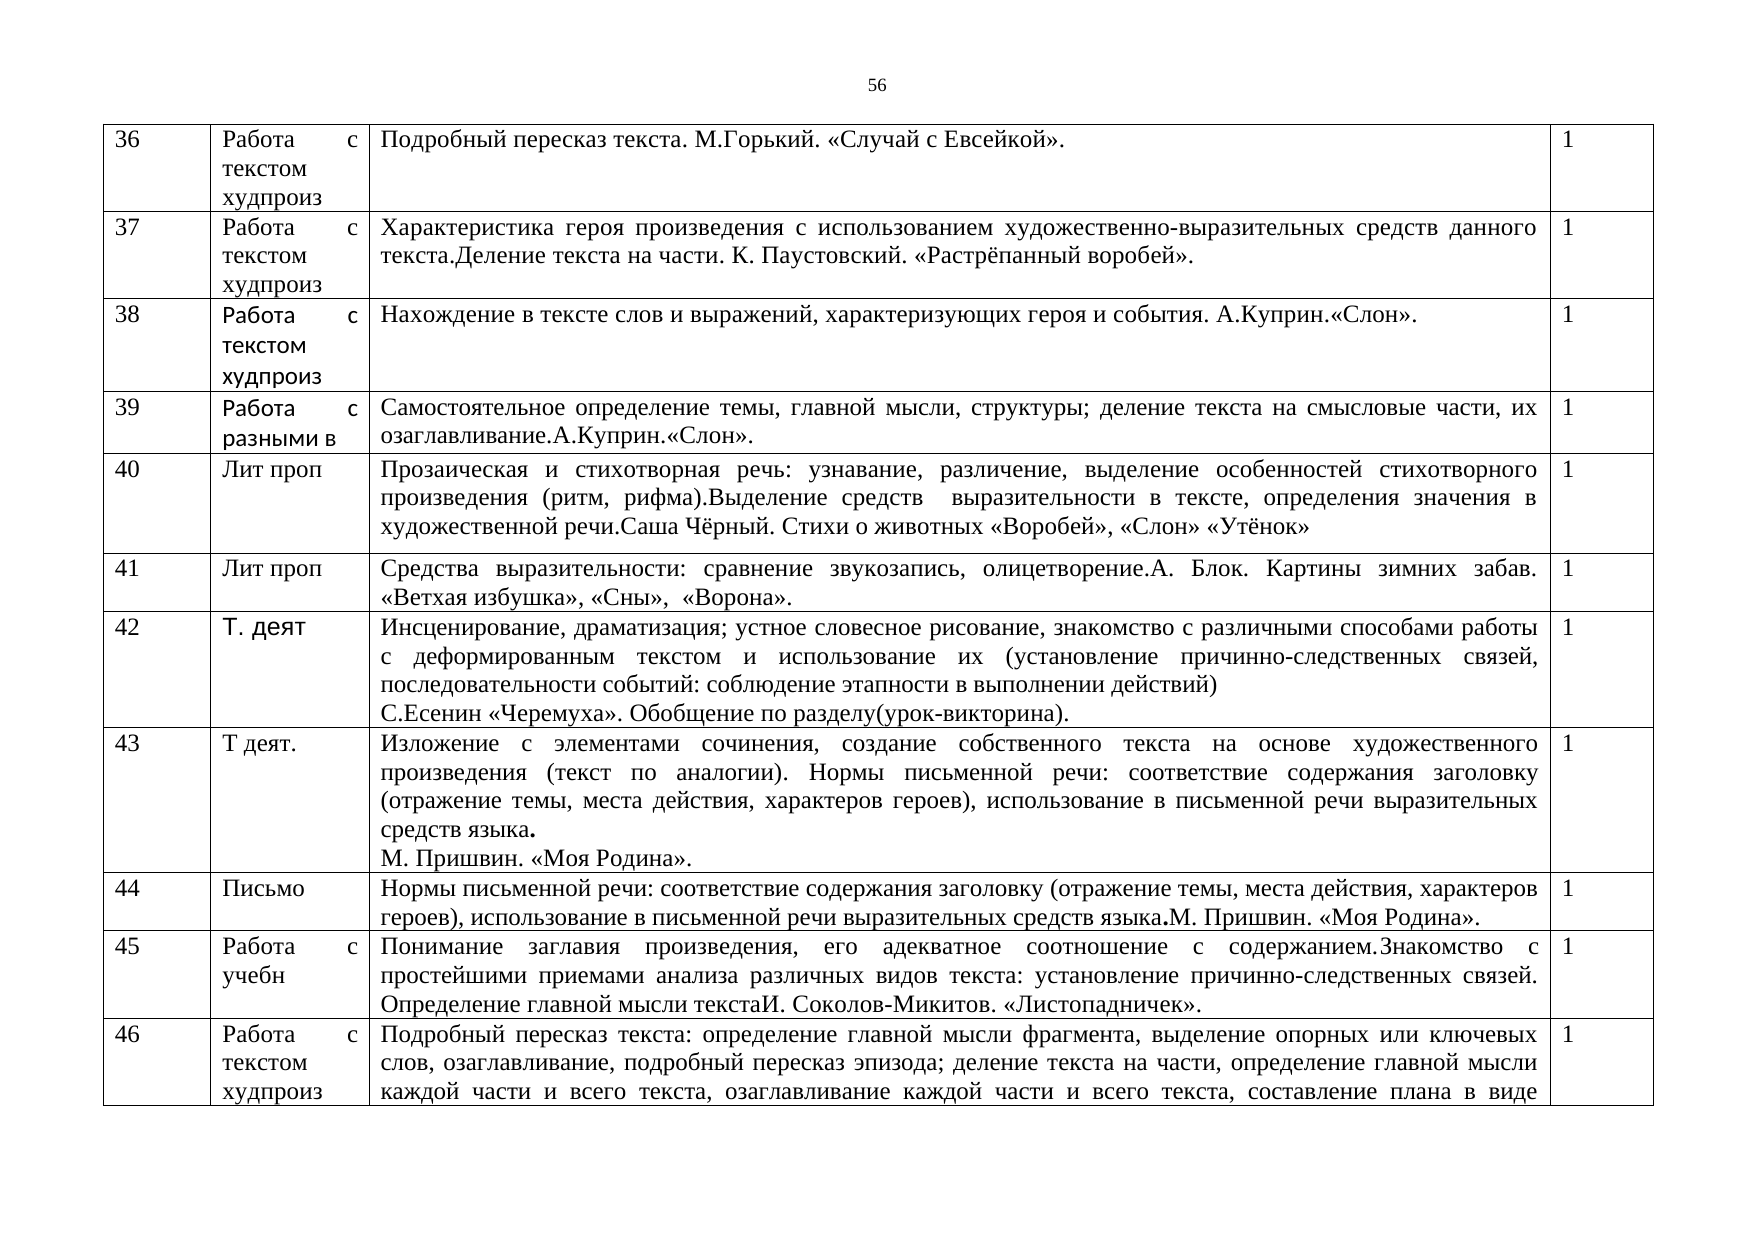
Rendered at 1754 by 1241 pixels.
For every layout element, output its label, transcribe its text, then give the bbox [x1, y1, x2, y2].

table_cell 1 [1551, 299, 1653, 391]
table_cell Лит проп [211, 554, 369, 611]
table_cell Т деят. [211, 728, 369, 872]
table_cell Работа с текстом худпроиз [211, 299, 369, 391]
table_cell Нахождение в тексте слов и выражений, характеризующих героя и события. А.Куприн.«Слон». [370, 299, 1550, 391]
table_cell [370, 1019, 1550, 1105]
table_cell 1 [1551, 392, 1653, 453]
table_cell 46 [104, 1019, 210, 1105]
table_cell Работа с разными в [337, 392, 369, 453]
table_cell Подробный пересказ текста. М.Горький. «Случай с Евсейкой». [370, 125, 1550, 211]
table_cell 1 [1551, 728, 1653, 872]
table_cell 37 [104, 212, 210, 298]
table_cell 1 [1551, 212, 1653, 298]
table_cell 1 [1551, 125, 1653, 211]
table_cell Изложение с элементами сочинения, создание собственного текста на основе художественного произведения (текст по аналогии). Нормы письменной речи: соответствие содержания заголовку (отражение темы, места действия, характеров героев), использование в письменной речи выразительных средств языка. М. Пришвин. «Моя Родина». [370, 728, 1550, 872]
table_cell Работа с текстом худпроиз [307, 212, 369, 298]
table_cell Работа с учебн [211, 931, 369, 1018]
table_cell Нормы письменной речи: соответствие содержания заголовку (отражение темы, места действия, характеров героев), использование в письменной речи выразительных средств языка.М. Пришвин. «Моя Родина». [370, 873, 1550, 930]
table_cell Средства выразительности: сравнение звукозапись, олицетворение.А. Блок. Картины зимних забав. «Ветхая избушка», «Сны», «Ворона». [793, 554, 1550, 611]
table_cell 1 [1551, 454, 1653, 552]
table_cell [211, 1019, 369, 1105]
table_cell 38 [104, 299, 210, 391]
table_cell 41 [104, 554, 210, 611]
table_cell 42 [104, 612, 210, 727]
table_cell Инсценирование, драматизация; устное словесное рисование, знакомство с различными способами работы с деформированным текстом и использование их (установление причинно-следственных связей, последовательности событий: соблюдение этапности в выполнении действий) С.Есенин «Черемуха». Обобщение по разделу(урок-викторина). [370, 612, 1550, 727]
table_cell Характеристика героя произведения с использованием художественно-выразительных средств данного текста.Деление текста на части. К. Паустовский. «Растрёпанный воробей». [370, 212, 1550, 298]
table_cell Лит проп [211, 454, 369, 552]
table_cell Самостоятельное определение темы, главной мысли, структуры; деление текста на смысловые части, их озаглавливание.А.Куприн.«Слон». [370, 392, 1550, 453]
table_cell Понимание заглавия произведения, его адекватное соотношение с содержанием.Знакомство с простейшими приемами анализа различных видов текста: установление причинно-следственных связей. Определение главной мысли текстаИ. Соколов-Микитов. «Листопадничек». [370, 931, 1550, 1018]
table_cell Прозаическая и стихотворная речь: узнавание, различение, выделение особенностей стихотворного произведения (ритм, рифма).Выделение средств выразительности в тексте, определения значения в художественной речи.Саша Чёрный. Стихи о животных «Воробей», «Слон» «Утёнок» [370, 454, 1550, 552]
table_cell 39 [104, 392, 210, 453]
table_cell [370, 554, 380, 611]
table_cell Работа с текстом худпроиз [307, 125, 369, 211]
table_cell 36 [104, 125, 210, 211]
table_cell 43 [104, 728, 210, 872]
table_cell 1 [1551, 554, 1653, 611]
table_cell Письмо [211, 873, 369, 930]
table_cell 1 [1551, 931, 1653, 1018]
table_cell 44 [104, 873, 210, 930]
table_cell 1 [1551, 612, 1653, 727]
table_cell 45 [104, 931, 210, 1018]
table_cell Т. деят [211, 612, 369, 727]
table_cell 1 [1551, 1019, 1653, 1105]
table_cell 1 [1551, 873, 1653, 930]
table_cell 40 [104, 454, 210, 552]
